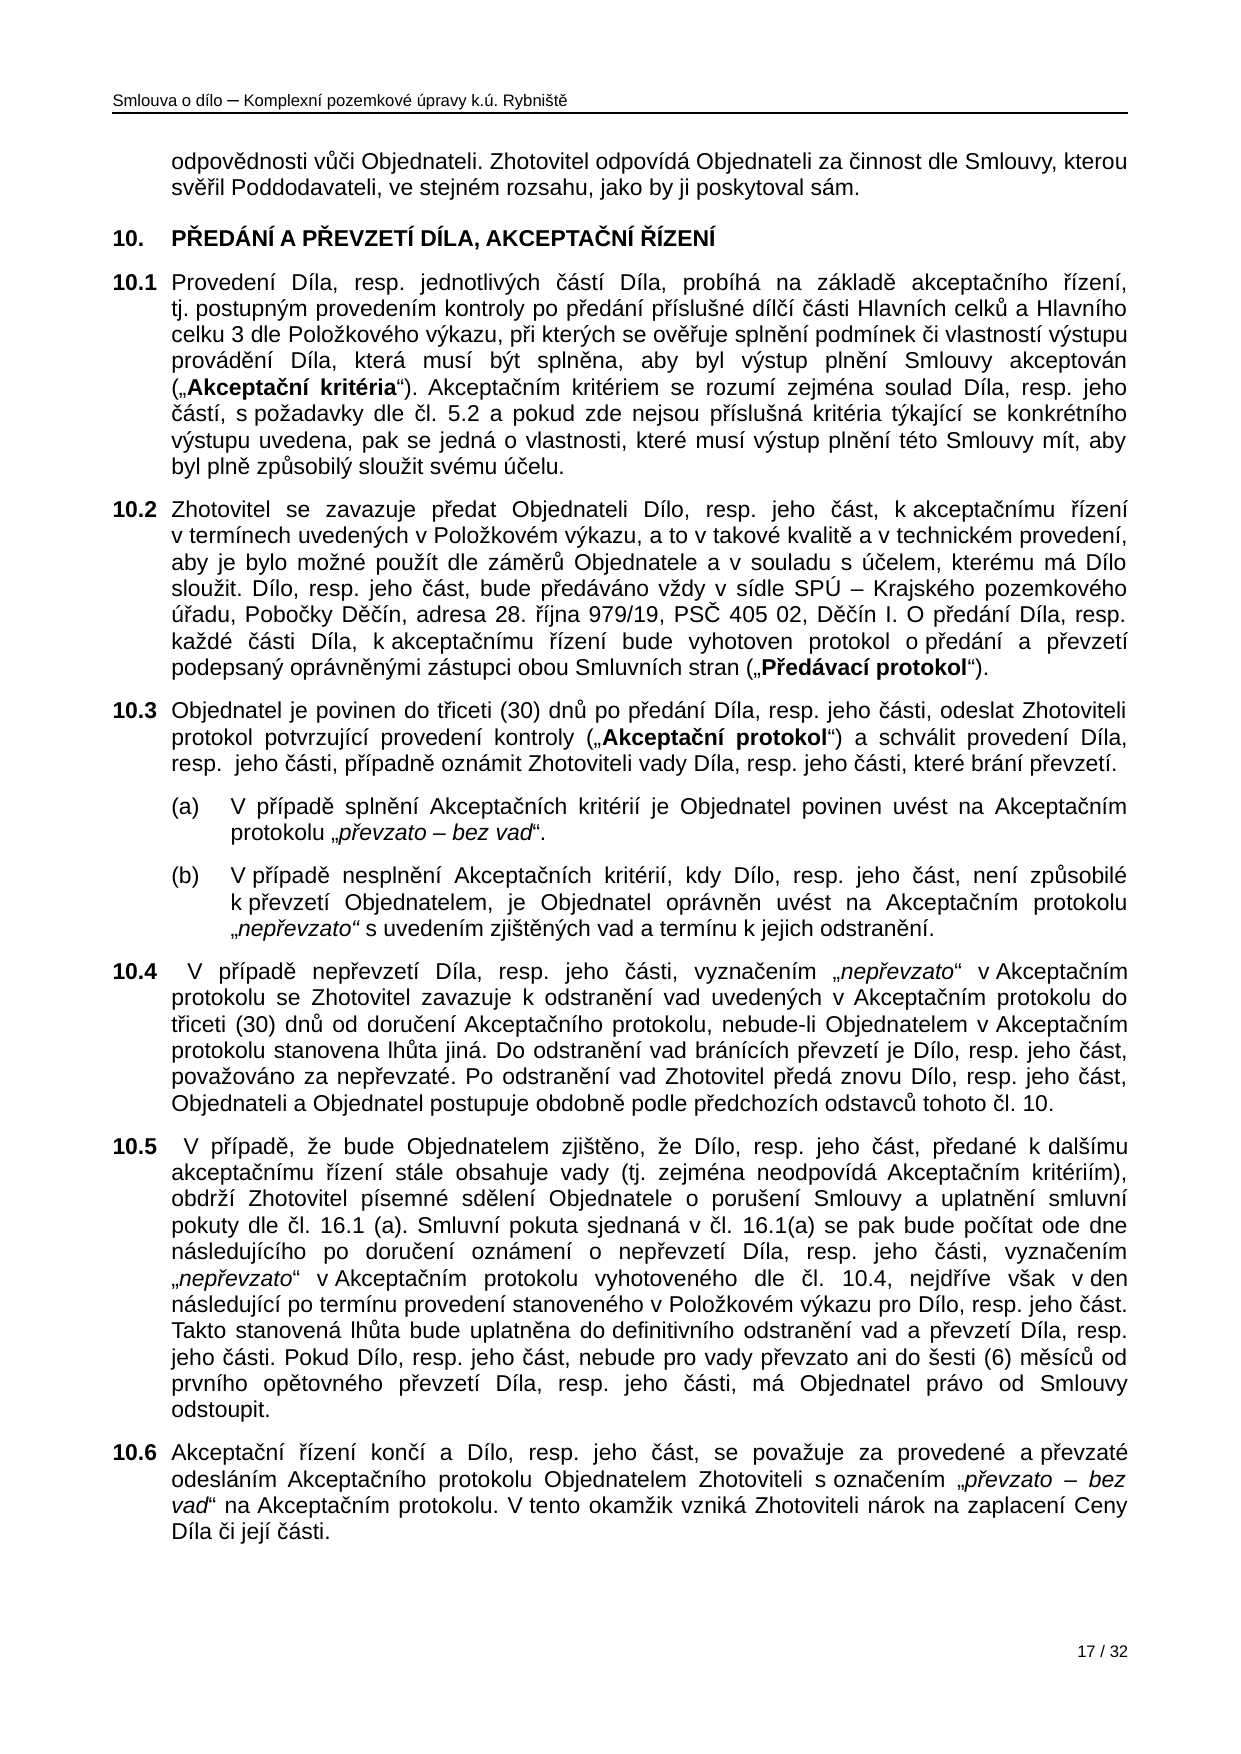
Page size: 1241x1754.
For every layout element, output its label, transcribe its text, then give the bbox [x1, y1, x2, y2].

text Akceptační řízení končí a Dílo, resp. jeho část, se považuje za provedené a převzaté odesláním Akceptačního protokolu Objednatelem Zhotoviteli s označením „převzato – bez vad“ na Akceptačním protokolu. V tento okamžik vzniká Zhotoviteli nárok na zaplacení Ceny Díla či její části. [112, 1439, 1128, 1545]
text Předání a převzetí Díla, Akceptační řízení [112, 225, 1128, 252]
text Provedení Díla, resp. jednotlivých částí Díla, probíhá na základě akceptačního řízení, tj. postupným provedením kontroly po předání příslušné dílčí části Hlavních celků a Hlavního celku 3 dle Položkového výkazu, při kterých se ověřuje splnění podmínek či vlastností výstupu provádění Díla, která musí být splněna, aby byl výstup plnění Smlouvy akceptován („Akceptační kritéria“). Akceptačním kritériem se rozumí zejména soulad Díla, resp. jeho částí, s požadavky dle čl. 5.2 a pokud zde nejsou příslušná kritéria týkající se konkrétního výstupu uvedena, pak se jedná o vlastnosti, které musí výstup plnění této Smlouvy mít, aby byl plně způsobilý sloužit svému účelu. [112, 268, 1128, 479]
list V případě splnění Akceptačních kritérií je Objednatel povinen uvést na Akceptačním protokolu „převzato – bez vad“. [171, 793, 1128, 846]
text V případě nepřevzetí Díla, resp. jeho části, vyznačením „nepřevzato“ v Akceptačním protokolu se Zhotovitel zavazuje k odstranění vad uvedených v Akceptačním protokolu do třiceti (30) dnů od doručení Akceptačního protokolu, nebude-li Objednatelem v Akceptačním protokolu stanovena lhůta jiná. Do odstranění vad bránících převzetí je Dílo, resp. jeho část, považováno za nepřevzaté. Po odstranění vad Zhotovitel předá znovu Dílo, resp. jeho část, Objednateli a Objednatel postupuje obdobně podle předchozích odstavců tohoto čl. 10. [112, 958, 1128, 1116]
text Objednatel je povinen do třiceti (30) dnů po předání Díla, resp. jeho části, odeslat Zhotoviteli protokol potvrzující provedení kontroly („Akceptační protokol“) a schválit provedení Díla, resp. jeho části, případně oznámit Zhotoviteli vady Díla, resp. jeho části, které brání převzetí. [112, 697, 1128, 776]
list V případě nesplnění Akceptačních kritérií, kdy Dílo, resp. jeho část, není způsobilé k převzetí Objednatelem, je Objednatel oprávněn uvést na Akceptačním protokolu „nepřevzato“ s uvedením zjištěných vad a termínu k jejich odstranění. [171, 862, 1128, 941]
text Zhotovitel se zavazuje předat Objednateli Dílo, resp. jeho část, k akceptačnímu řízení v termínech uvedených v Položkovém výkazu, a to v takové kvalitě a v technickém provedení, aby je bylo možné použít dle záměrů Objednatele a v souladu s účelem, kterému má Dílo sloužit. Dílo, resp. jeho část, bude předáváno vždy v sídle SPÚ – Krajského pozemkového úřadu, Pobočky Děčín, adresa 28. října 979/19, PSČ 405 02, Děčín I. O předání Díla, resp. každé části Díla, k akceptačnímu řízení bude vyhotoven protokol o předání a převzetí podepsaný oprávněnými zástupci obou Smluvních stran („Předávací protokol“). [112, 496, 1128, 680]
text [112, 148, 1128, 200]
text V případě, že bude Objednatelem zjištěno, že Dílo, resp. jeho část, předané k dalšímu akceptačnímu řízení stále obsahuje vady (tj. zejména neodpovídá Akceptačním kritériím), obdrží Zhotovitel písemné sdělení Objednatele o porušení Smlouvy a uplatnění smluvní pokuty dle čl. 16.1 (a). Smluvní pokuta sjednaná v čl. 16.1(a) se pak bude počítat ode dne následujícího po doručení oznámení o nepřevzetí Díla, resp. jeho části, vyznačením „nepřevzato“ v Akceptačním protokolu vyhotoveného dle čl. 10.4, nejdříve však v den následující po termínu provedení stanoveného v Položkovém výkazu pro Dílo, resp. jeho část. Takto stanovená lhůta bude uplatněna do definitivního odstranění vad a převzetí Díla, resp. jeho části. Pokud Dílo, resp. jeho část, nebude pro vady převzato ani do šesti (6) měsíců od prvního opětovného převzetí Díla, resp. jeho části, má Objednatel právo od Smlouvy odstoupit. [112, 1133, 1128, 1423]
